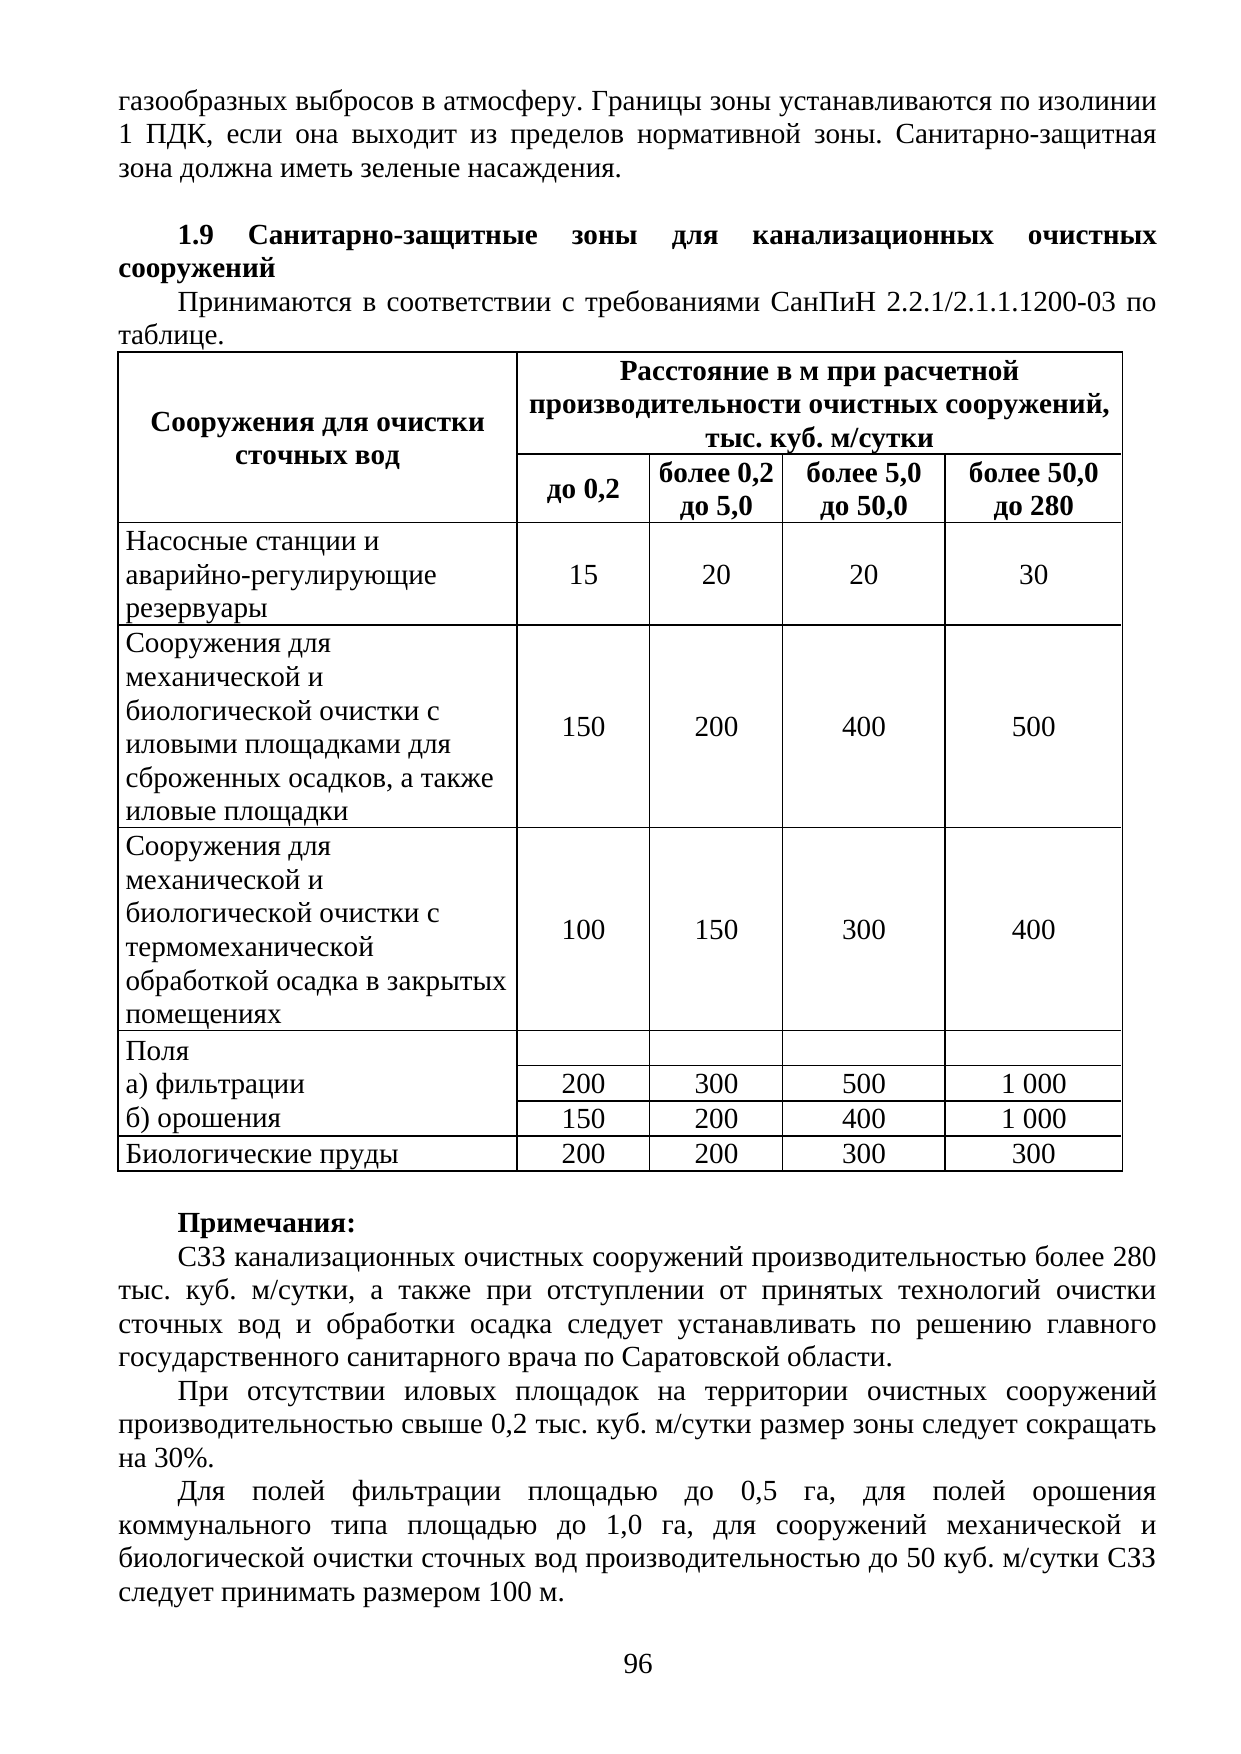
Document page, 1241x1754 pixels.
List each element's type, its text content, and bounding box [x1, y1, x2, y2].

table_cell 150 [518, 626, 649, 827]
table_cell 30 [946, 522, 1122, 624]
table_cell до 0,2 [518, 455, 649, 522]
table_cell 400 [783, 1102, 944, 1135]
table_cell 500 [783, 1066, 944, 1100]
table_cell 400 [946, 827, 1122, 1030]
text При отсутствии иловых площадок на территории очистных сооружений производительностью свыше 0,2 тыс. куб. м/сутки размер зоны следует сокращать на 30%. [118, 1373, 1157, 1473]
table_cell 500 [946, 624, 1122, 827]
table_cell 200 [650, 626, 782, 827]
table_cell 20 [783, 523, 944, 624]
table_cell 20 [650, 523, 782, 624]
table_cell Сооружения для механической и биологической очистки с термомеханической обработкой осадка в закрытых помещениях [119, 828, 516, 1030]
table_cell 150 [518, 1102, 649, 1135]
table_cell Насосные станции и аварийно-регулирующие резервуары [119, 523, 516, 624]
table_cell 150 [650, 828, 782, 1030]
table_cell Поля а) фильтрации б) орошения [119, 1031, 516, 1135]
table_cell [518, 1031, 649, 1065]
table_cell 300 [783, 1137, 944, 1170]
table_cell 100 [518, 828, 649, 1030]
table_header Сооружения для очистки сточных вод [119, 353, 516, 522]
text Принимаются в соответствии с требованиями СанПиН 2.2.1/2.1.1.1200-03 по таблице. [118, 284, 1157, 351]
table_cell Биологические пруды [119, 1137, 516, 1170]
table_cell 300 [946, 1135, 1122, 1170]
table_cell 300 [783, 828, 944, 1030]
table_cell 200 [518, 1137, 649, 1170]
table_cell 15 [518, 523, 649, 624]
table_cell более 50,0 до 280 [946, 453, 1122, 522]
table_cell 200 [518, 1066, 649, 1100]
table_cell 1 000 [946, 1100, 1122, 1135]
text Примечания: [118, 1205, 1157, 1239]
table_cell Сооружения для механической и биологической очистки с иловыми площадками для сброженных осадков, а также иловые площадки [119, 626, 516, 827]
table_cell более 5,0 до 50,0 [783, 455, 944, 522]
table_cell более 0,2 до 5,0 [650, 455, 782, 522]
table_cell 200 [650, 1137, 782, 1170]
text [118, 83, 1157, 183]
table_cell [783, 1031, 944, 1065]
table_cell 400 [783, 626, 944, 827]
text 1.9 Санитарно-защитные зоны для канализационных очистных сооружений [118, 217, 1157, 284]
table_cell 1 000 [946, 1065, 1122, 1100]
text Для полей фильтрации площадью до 0,5 га, для полей орошения коммунального типа площадью до 1,0 га, для сооружений механической и биологической очистки сточных вод производительностью до 50 куб. м/сутки СЗЗ следует принимать размером 100 м. [118, 1473, 1157, 1608]
table_header Расстояние в м при расчетной производительности очистных сооружений, тыс. куб. м/сутки [518, 353, 1122, 453]
table_cell 300 [650, 1066, 782, 1100]
table_cell [946, 1030, 1122, 1065]
table_cell [650, 1031, 782, 1065]
text СЗЗ канализационных очистных сооружений производительностью более 280 тыс. куб. м/сутки, а также при отступлении от принятых технологий очистки сточных вод и обработки осадка следует устанавливать по решению главного государственного санитарного врача по Саратовской области. [118, 1239, 1157, 1373]
table_cell 200 [650, 1102, 782, 1135]
